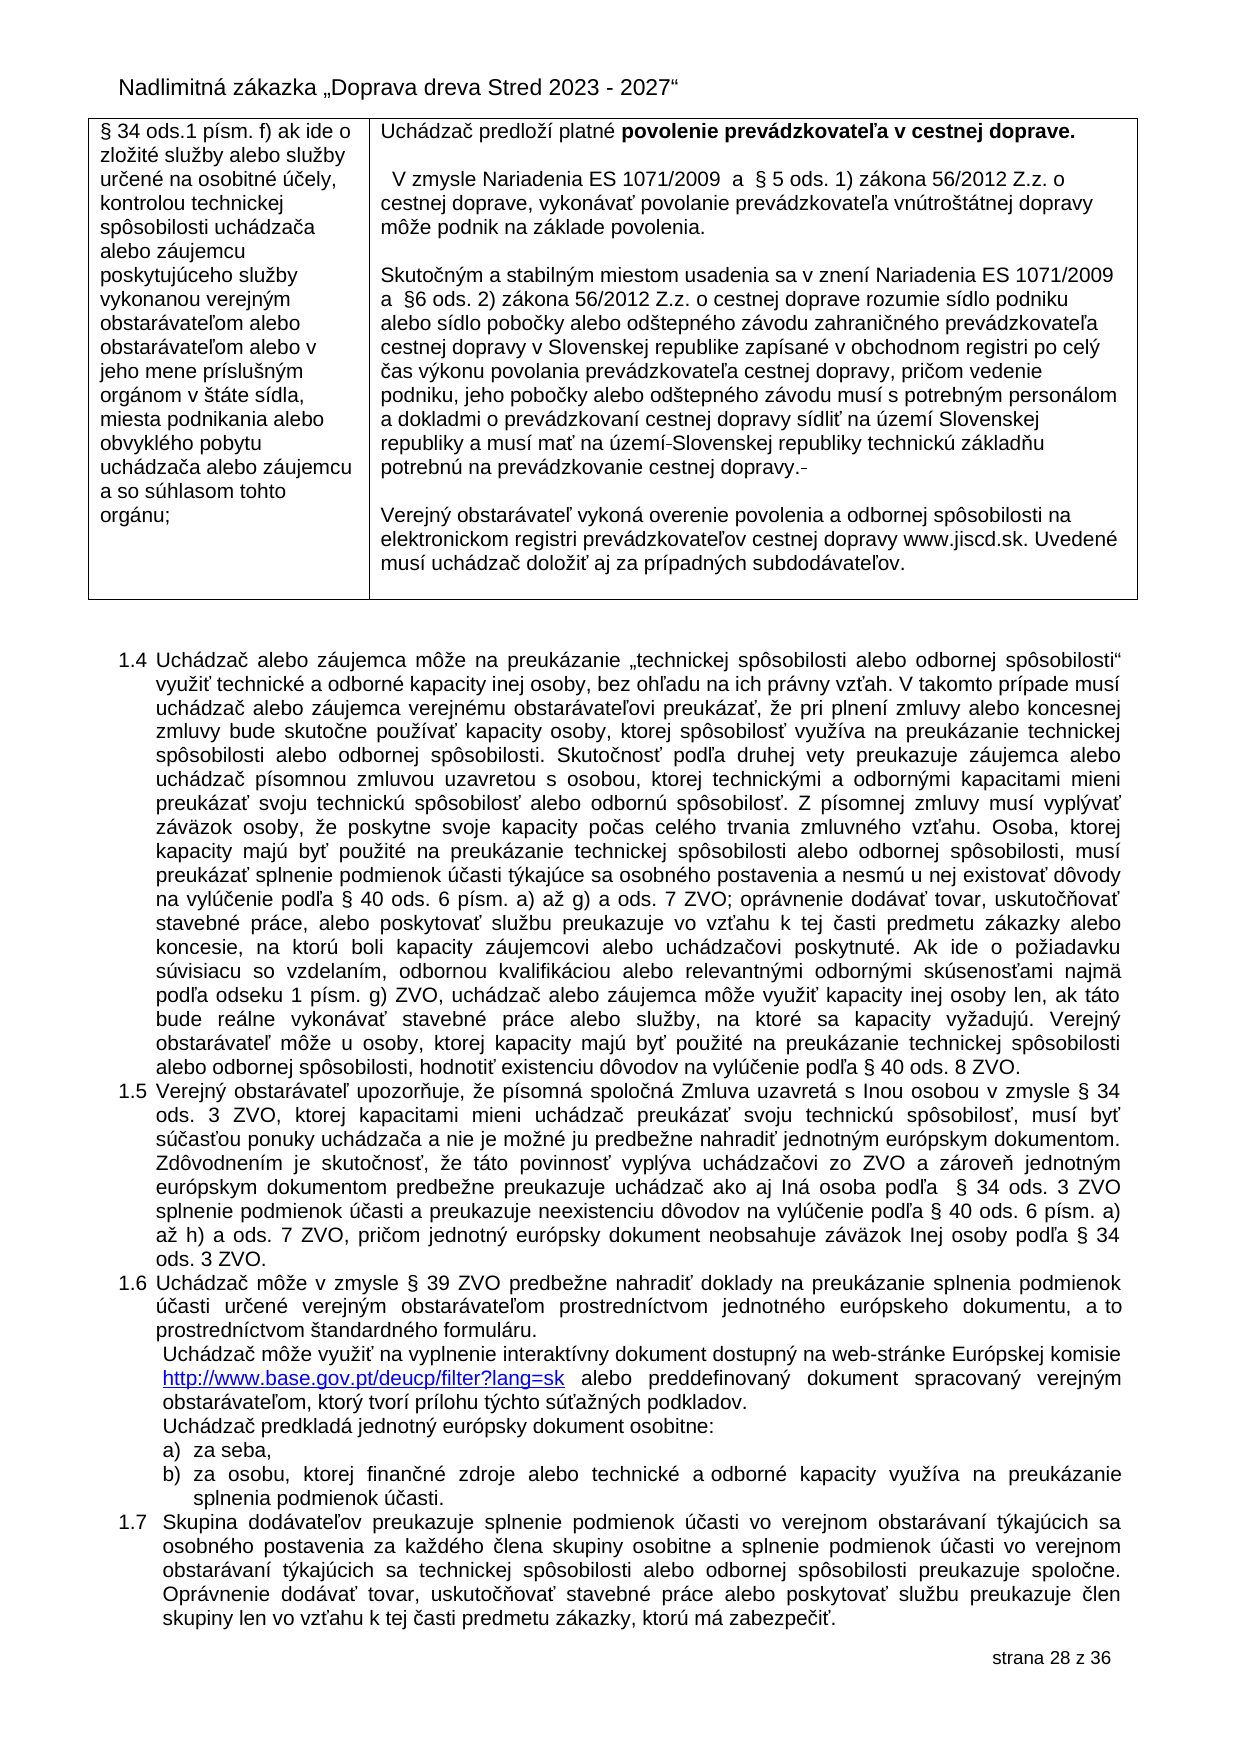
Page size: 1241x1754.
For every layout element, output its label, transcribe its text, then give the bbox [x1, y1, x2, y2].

table_cell Uchádzač predloží platné povolenie prevádzkovateľa v cestnej doprave. V zmysle Nariadenia ES 1071/2009 a § 5 ods. 1) zákona 56/2012 Z.z. o cestnej doprave, vykonávať povolanie prevádzkovateľa vnútroštátnej dopravy môže podnik na základe povolenia. Skutočným a stabilným miestom usadenia sa v znení Nariadenia ES 1071/2009 a §6 ods. 2) zákona 56/2012 Z.z. o cestnej doprave rozumie sídlo podniku alebo sídlo pobočky alebo odštepného závodu zahraničného prevádzkovateľa cestnej dopravy v Slovenskej republike zapísané v obchodnom registri po celý čas výkonu povolania prevádzkovateľa cestnej dopravy, pričom vedenie podniku, jeho pobočky alebo odštepného závodu musí s potrebným personálom a dokladmi o prevádzkovaní cestnej dopravy sídliť na území Slovenskej republiky a musí mať na území Slovenskej republiky technickú základňu potrebnú na prevádzkovanie cestnej dopravy. Verejný obstarávateľ vykoná overenie povolenia a odbornej spôsobilosti na elektronickom registri prevádzkovateľov cestnej dopravy www.jiscd.sk. Uvedené musí uchádzač doložiť aj za prípadných subdodávateľov. [370, 119, 1137, 598]
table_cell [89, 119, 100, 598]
list Verejný obstarávateľ upozorňuje, že písomná spoločná Zmluva uzavretá s Inou osobou v zmysle § 34 ods. 3 ZVO, ktorej kapacitami mieni uchádzač preukázať svoju technickú spôsobilosť, musí byť súčasťou ponuky uchádzača a nie je možné ju predbežne nahradiť jednotným európskym dokumentom. Zdôvodnením je skutočnosť, že táto povinnosť vyplýva uchádzačovi zo ZVO a zároveň jednotným európskym dokumentom predbežne preukazuje uchádzač ako aj Iná osoba podľa § 34 ods. 3 ZVO splnenie podmienok účasti a preukazuje neexistenciu dôvodov na vylúčenie podľa § 40 ods. 6 písm. a) až h) a ods. 7 ZVO, pričom jednotný európsky dokument neobsahuje záväzok Inej osoby podľa § 34 ods. 3 ZVO. [118, 1079, 1122, 1270]
list za osobu, ktorej finančné zdroje alebo technické a odborné kapacity využíva na preukázanie splnenia podmienok účasti. [162, 1462, 1122, 1510]
list Uchádzač alebo záujemca môže na preukázanie „technickej spôsobilosti alebo odbornej spôsobilosti“ využiť technické a odborné kapacity inej osoby, bez ohľadu na ich právny vzťah. V takomto prípade musí uchádzač alebo záujemca verejnému obstarávateľovi preukázať, že pri plnení zmluvy alebo koncesnej zmluvy bude skutočne používať kapacity osoby, ktorej spôsobilosť využíva na preukázanie technickej spôsobilosti alebo odbornej spôsobilosti. Skutočnosť podľa druhej vety preukazuje záujemca alebo uchádzač písomnou zmluvou uzavretou s osobou, ktorej technickými a odbornými kapacitami mieni preukázať svoju technickú spôsobilosť alebo odbornú spôsobilosť. Z písomnej zmluvy musí vyplývať záväzok osoby, že poskytne svoje kapacity počas celého trvania zmluvného vzťahu. Osoba, ktorej kapacity majú byť použité na preukázanie technickej spôsobilosti alebo odbornej spôsobilosti, musí preukázať splnenie podmienok účasti týkajúce sa osobného postavenia a nesmú u nej existovať dôvody na vylúčenie podľa § 40 ods. 6 písm. a) až g) a ods. 7 ZVO; oprávnenie dodávať tovar, uskutočňovať stavebné práce, alebo poskytovať službu preukazuje vo vzťahu k tej časti predmetu zákazky alebo koncesie, na ktorú boli kapacity záujemcovi alebo uchádzačovi poskytnuté. Ak ide o požiadavku súvisiacu so vzdelaním, odbornou kvalifikáciou alebo relevantnými odbornými skúsenosťami najmä podľa odseku 1 písm. g) ZVO, uchádzač alebo záujemca môže využiť kapacity inej osoby len, ak táto bude reálne vykonávať stavebné práce alebo služby, na ktoré sa kapacity vyžadujú. Verejný obstarávateľ môže u osoby, ktorej kapacity majú byť použité na preukázanie technickej spôsobilosti alebo odbornej spôsobilosti, hodnotiť existenciu dôvodov na vylúčenie podľa § 40 ods. 8 ZVO. [118, 647, 1122, 1079]
list Skupina dodávateľov preukazuje splnenie podmienok účasti vo verejnom obstarávaní týkajúcich sa osobného postavenia za každého člena skupiny osobitne a splnenie podmienok účasti vo verejnom obstarávaní týkajúcich sa technickej spôsobilosti alebo odbornej spôsobilosti preukazuje spoločne. Oprávnenie dodávať tovar, uskutočňovať stavebné práce alebo poskytovať službu preukazuje člen skupiny len vo vzťahu k tej časti predmetu zákazky, ktorú má zabezpečiť. [118, 1510, 1122, 1630]
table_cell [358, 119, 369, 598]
list Uchádzač môže využiť na vyplnenie interaktívny dokument dostupný na web-stránke Európskej komisie http://www.base.gov.pt/deucp/filter?lang=sk alebo preddefinovaný dokument spracovaný verejným obstarávateľom, ktorý tvorí prílohu týchto súťažných podkladov. [162, 1342, 1122, 1414]
list Uchádzač predkladá jednotný európsky dokument osobitne: [162, 1414, 1122, 1438]
list za seba, [162, 1438, 1122, 1462]
list Uchádzač môže v zmysle § 39 ZVO predbežne nahradiť doklady na preukázanie splnenia podmienok účasti určené verejným obstarávateľom prostredníctvom jednotného európskeho dokumentu, a to prostredníctvom štandardného formuláru. [118, 1270, 1122, 1342]
